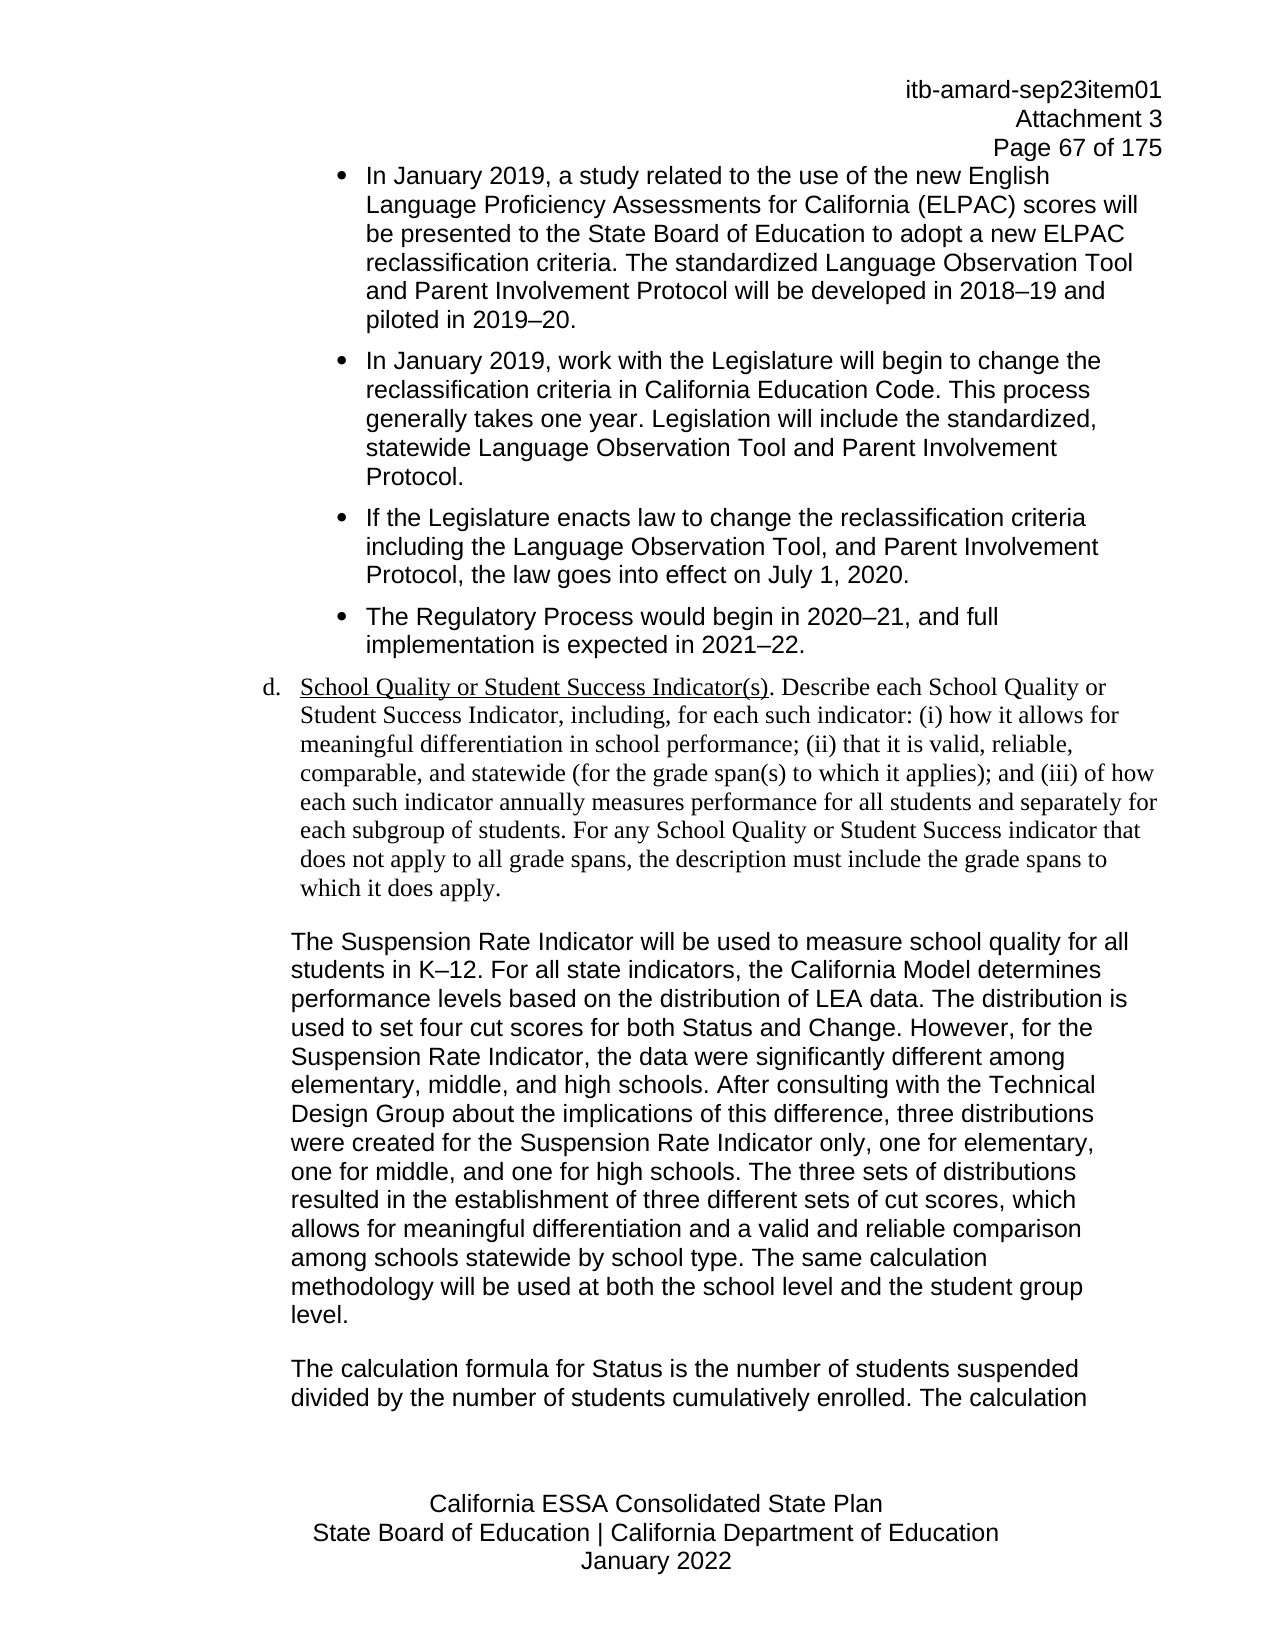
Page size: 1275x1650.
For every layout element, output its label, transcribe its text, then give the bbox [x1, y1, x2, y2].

text The Suspension Rate Indicator will be used to measure school quality for all students in K–12. For all state indicators, the California Model determines performance levels based on the distribution of LEA data. The distribution is used to set four cut scores for both Status and Change. However, for the Suspension Rate Indicator, the data were significantly different among elementary, middle, and high schools. After consulting with the Technical Design Group about the implications of this difference, three distributions were created for the Suspension Rate Indicator only, one for elementary, one for middle, and one for high schools. The three sets of distributions resulted in the establishment of three different sets of cut scores, which allows for meaningful differentiation and a valid and reliable comparison among schools statewide by school type. The same calculation methodology will be used at both the school level and the student group level. [291, 927, 1134, 1329]
list In January 2019, a study related to the use of the new English Language Proficiency Assessments for California (ELPAC) scores will be presented to the State Board of Education to adopt a new ELPAC reclassification criteria. The standardized Language Observation Tool and Parent Involvement Protocol will be developed in 2018–19 and piloted in 2019–20. [337, 161, 1162, 334]
list If the Legislature enacts law to change the reclassification criteria including the Language Observation Tool, and Parent Involvement Protocol, the law goes into effect on July 1, 2020. [337, 503, 1162, 589]
list In January 2019, work with the Legislature will begin to change the reclassification criteria in California Education Code. This process generally takes one year. Legislation will include the standardized, statewide Language Observation Tool and Parent Involvement Protocol. [337, 346, 1162, 490]
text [291, 1354, 1134, 1412]
list The Regulatory Process would begin in 2020–21, and full implementation is expected in 2021–22. [337, 602, 1162, 659]
list School Quality or Student Success Indicator(s). Describe each School Quality or Student Success Indicator, including, for each such indicator: (i) how it allows for meaningful differentiation in school performance; (ii) that it is valid, reliable, comparable, and statewide (for the grade span(s) to which it applies); and (iii) of how each such indicator annually measures performance for all students and separately for each subgroup of students. For any School Quality or Student Success indicator that does not apply to all grade spans, the description must include the grade spans to which it does apply. [262, 672, 1162, 902]
